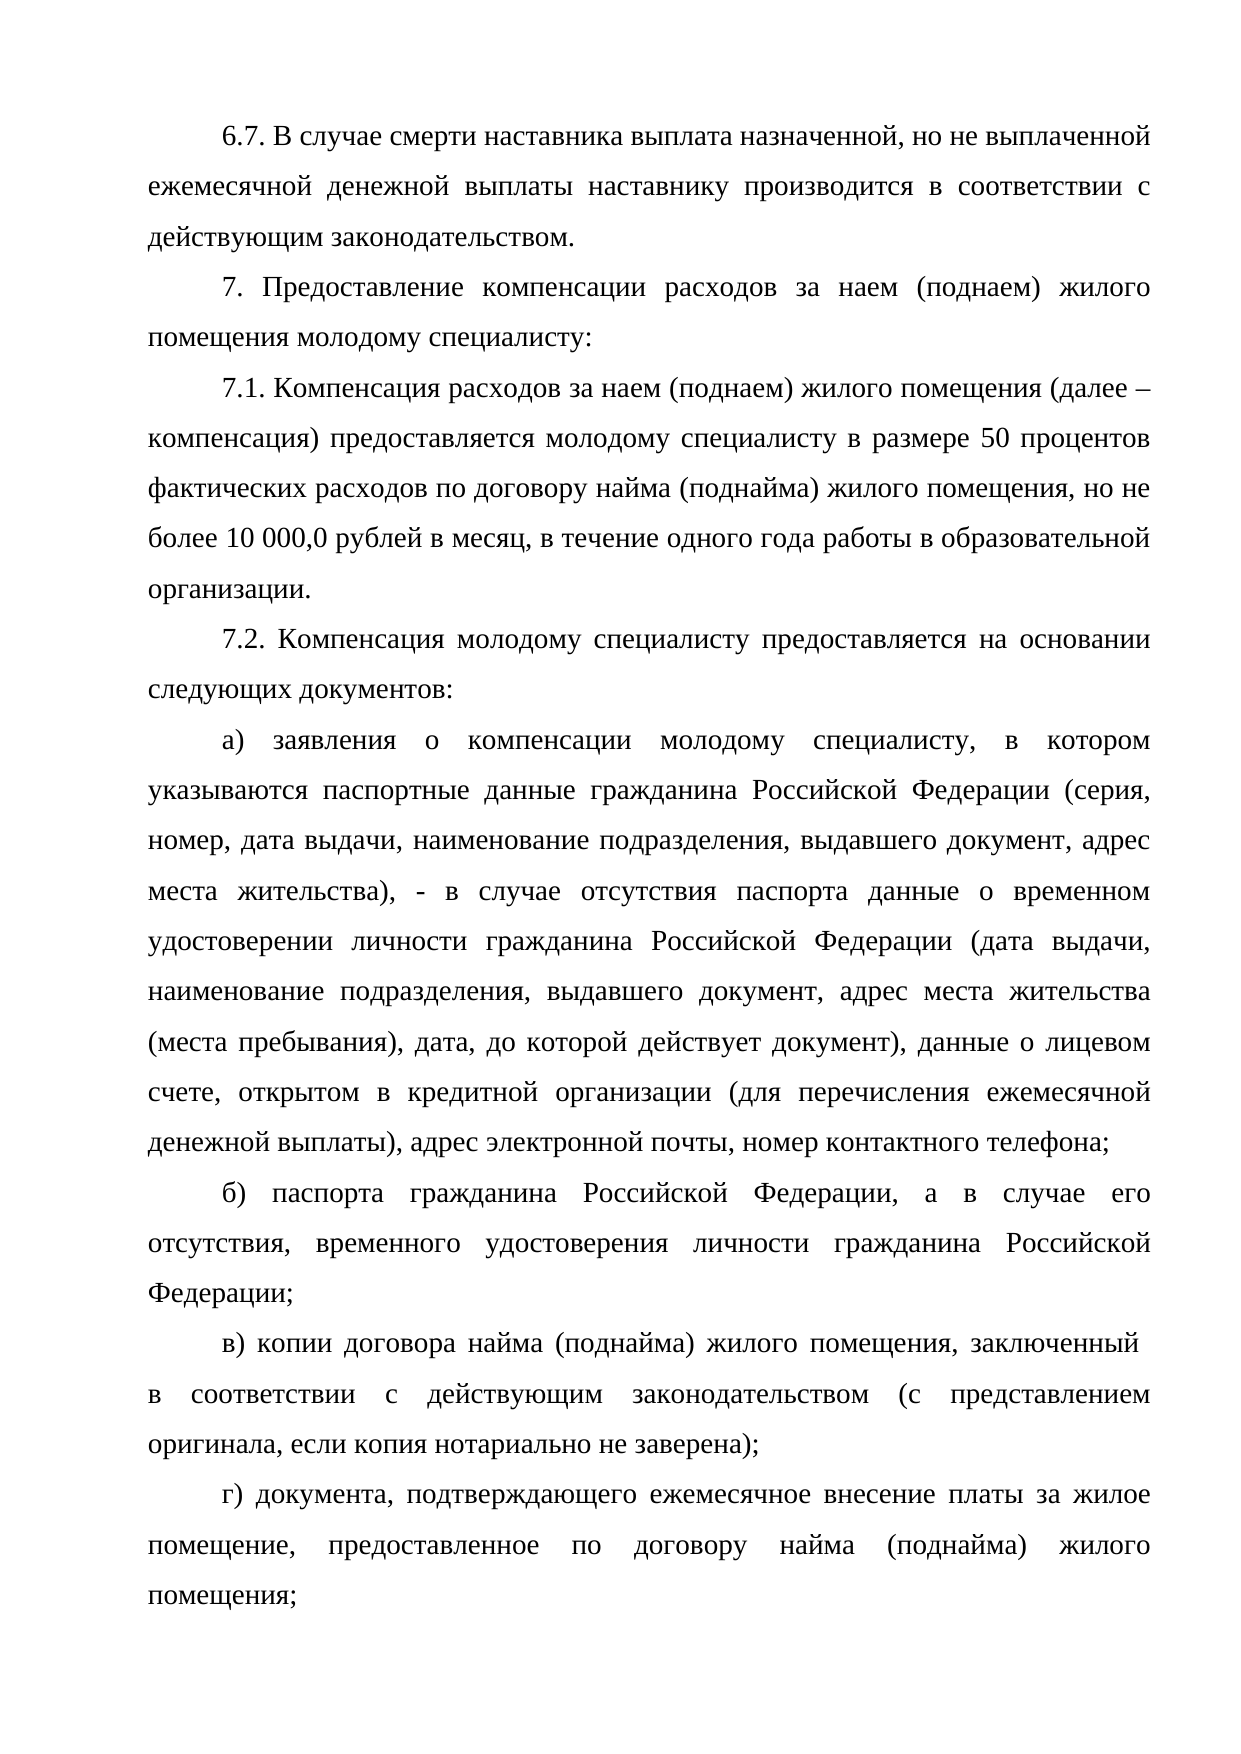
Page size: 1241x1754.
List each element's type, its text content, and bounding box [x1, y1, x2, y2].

text г) документа, подтверждающего ежемесячное внесение платы за жилое помещение, предоставленное по договору найма (поднайма) жилого помещения; [148, 1477, 1152, 1611]
text а) заявления о компенсации молодому специалисту, в котором указываются паспортные данные гражданина Российской Федерации (серия, номер, дата выдачи, наименование подразделения, выдавшего документ, адрес места жительства), - в случае отсутствия паспорта данные о временном удостоверении личности гражданина Российской Федерации (дата выдачи, наименование подразделения, выдавшего документ, адрес места жительства (места пребывания), дата, до которой действует документ), данные о лицевом счете, открытом в кредитной организации (для перечисления ежемесячной денежной выплаты), адрес электронной почты, номер контактного телефона; [148, 722, 1152, 1158]
text 7. Предоставление компенсации расходов за наем (поднаем) жилого помещения молодому специалисту: [148, 269, 1152, 353]
text б) паспорта гражданина Российской Федерации, а в случае его отсутствия, временного удостоверения личности гражданина Российской Федерации; [148, 1175, 1152, 1309]
text 7.1. Компенсация расходов за наем (поднаем) жилого помещения (далее – компенсация) предоставляется молодому специалисту в размере 50 процентов фактических расходов по договору найма (поднайма) жилого помещения, но не более 10 000,0 рублей в месяц, в течение одного года работы в образовательной организации. [148, 370, 1152, 604]
text в) копии договора найма (поднайма) жилого помещения, заключенный в соответствии с действующим законодательством (с представлением оригинала, если копия нотариально не заверена); [148, 1326, 1152, 1460]
text 7.2. Компенсация молодому специалисту предоставляется на основании следующих документов: [148, 621, 1152, 705]
text 6.7. В случае смерти наставника выплата назначенной, но не выплаченной ежемесячной денежной выплаты наставнику производится в соответствии с действующим законодательством. [148, 118, 1152, 252]
